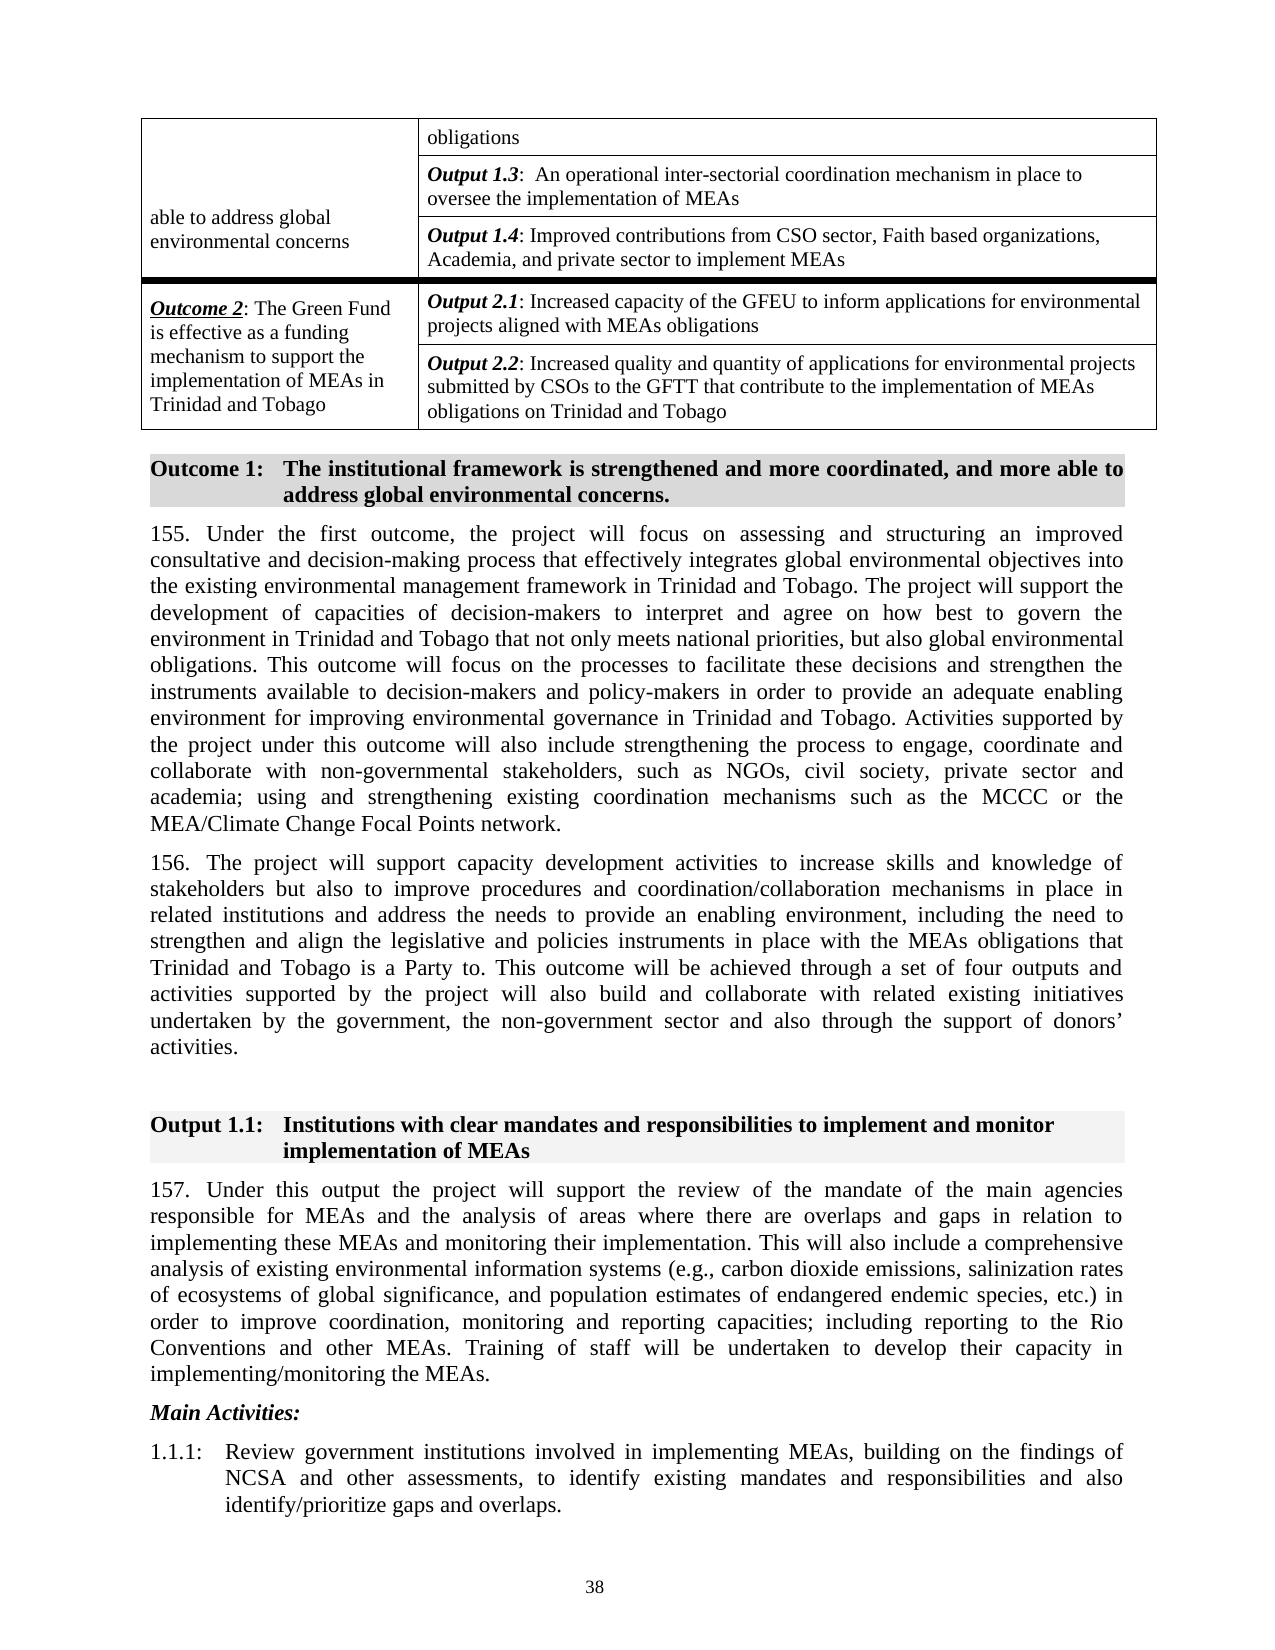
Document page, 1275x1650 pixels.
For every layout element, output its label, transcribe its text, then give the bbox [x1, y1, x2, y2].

table_cell Outcome 2: The Green Fund is effective as a funding mechanism to support the implementation of MEAs in Trinidad and Tobago [142, 284, 418, 428]
list The project will support capacity development activities to increase skills and knowledge of stakeholders but also to improve procedures and coordination/collaboration mechanisms in place in related institutions and address the needs to provide an enabling environment, including the need to strengthen and align the legislative and policies instruments in place with the MEAs obligations that Trinidad and Tobago is a Party to. This outcome will be achieved through a set of four outputs and activities supported by the project will also build and collaborate with related existing initiatives undertaken by the government, the non-government sector and also through the support of donors’ activities. [150, 848, 1125, 1059]
table_cell Output 2.2: Increased quality and quantity of applications for environmental projects submitted by CSOs to the GFTT that contribute to the implementation of MEAs obligations on Trinidad and Tobago [419, 345, 1156, 428]
text Output 1.1: Institutions with clear mandates and responsibilities to implement and monitor implementation of MEAs [150, 1111, 1125, 1163]
table_cell Output 1.4: Improved contributions from CSO sector, Faith based organizations, Academia, and private sector to implement MEAs [419, 217, 1156, 277]
table_cell Output 2.1: Increased capacity of the GFEU to inform applications for environmental projects aligned with MEAs obligations [419, 284, 1156, 343]
text 1.1.1: Review government institutions involved in implementing MEAs, building on the findings of NCSA and other assessments, to identify existing mandates and responsibilities and also identify/prioritize gaps and overlaps. [150, 1438, 1125, 1517]
list Under the first outcome, the project will focus on assessing and structuring an improved consultative and decision-making process that effectively integrates global environmental objectives into the existing environmental management framework in Trinidad and Tobago. The project will support the development of capacities of decision-makers to interpret and agree on how best to govern the environment in Trinidad and Tobago that not only meets national priorities, but also global environmental obligations. This outcome will focus on the processes to facilitate these decisions and strengthen the instruments available to decision-makers and policy-makers in order to provide an adequate enabling environment for improving environmental governance in Trinidad and Tobago. Activities supported by the project under this outcome will also include strengthening the process to engage, coordinate and collaborate with non-governmental stakeholders, such as NGOs, civil society, private sector and academia; using and strengthening existing coordination mechanisms such as the MCCC or the MEA/Climate Change Focal Points network. [150, 520, 1125, 836]
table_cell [419, 119, 1156, 155]
list Under this output the project will support the review of the mandate of the main agencies responsible for MEAs and the analysis of areas where there are overlaps and gaps in relation to implementing these MEAs and monitoring their implementation. This will also include a comprehensive analysis of existing environmental information systems (e.g., carbon dioxide emissions, salinization rates of ecosystems of global significance, and population estimates of endangered endemic species, etc.) in order to improve coordination, monitoring and reporting capacities; including reporting to the Rio Conventions and other MEAs. Training of staff will be undertaken to develop their capacity in implementing/monitoring the MEAs. [150, 1176, 1125, 1387]
text Main Activities: [150, 1399, 1125, 1426]
text Outcome 1: The institutional framework is strengthened and more coordinated, and more able to address global environmental concerns. [150, 454, 1125, 507]
table_cell Output 1.3: An operational inter-sectorial coordination mechanism in place to oversee the implementation of MEAs [419, 156, 1156, 216]
